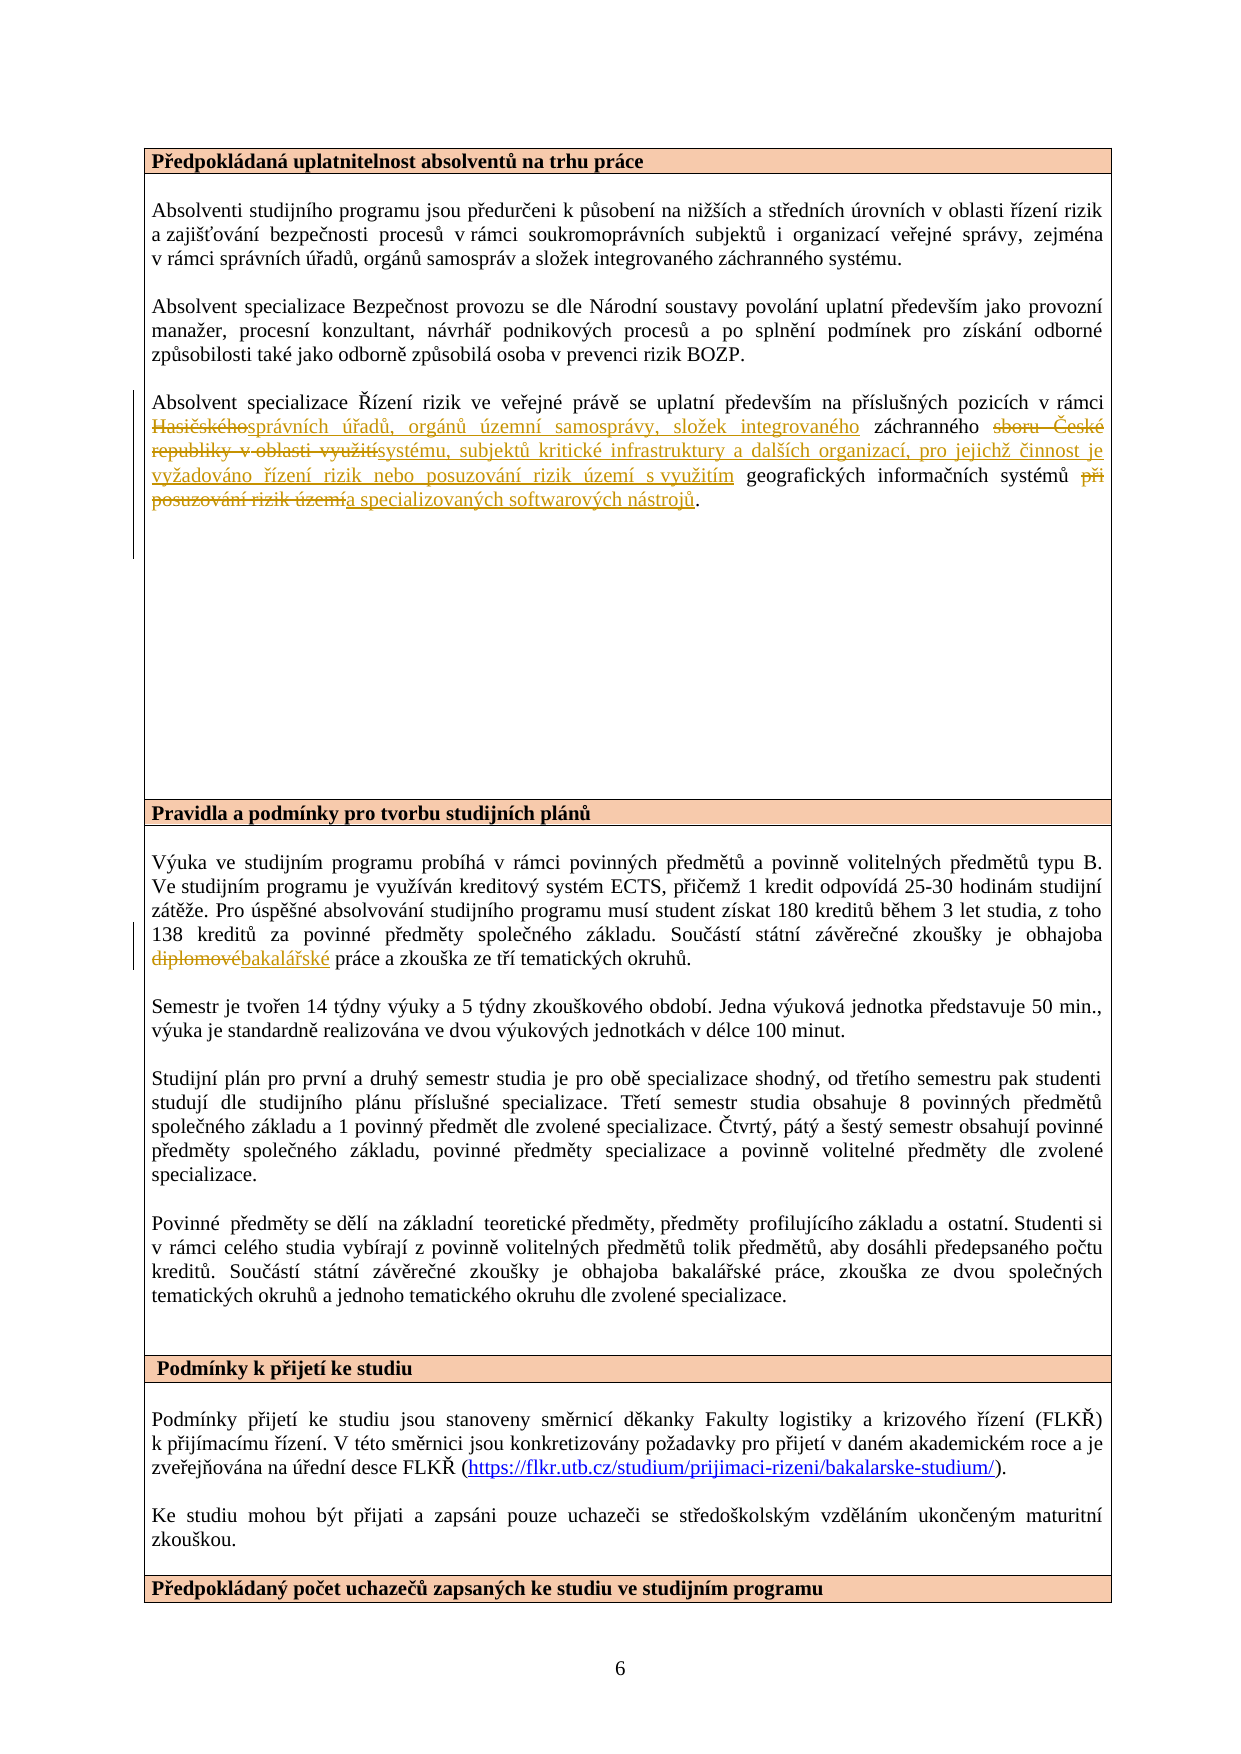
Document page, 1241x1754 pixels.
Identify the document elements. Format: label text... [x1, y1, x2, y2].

table_cell Výuka ve studijním programu probíhá v rámci povinných předmětů a povinně volitelných předmětů typu B. Ve studijním programu je využíván kreditový systém ECTS, přičemž 1 kredit odpovídá 25-30 hodinám studijní zátěže. Pro úspěšné absolvování studijního programu musí student získat 180 kreditů během 3 let studia, z toho 138 kreditů za povinné předměty společného základu. Součástí státní závěrečné zkoušky je obhajoba práce a zkouška ze tří tematických okruhů. Semestr je tvořen 14 týdny výuky a 5 týdny zkouškového období. Jedna výuková jednotka představuje 50 min., výuka je standardně realizována ve dvou výukových jednotkách v délce 100 minut. Studijní plán pro první a druhý semestr studia je pro obě specializace shodný, od třetího semestru pak studenti studují dle studijního plánu příslušné specializace. Třetí semestr studia obsahuje 8 povinných předmětů společného základu a 1 povinný předmět dle zvolené specializace. Čtvrtý, pátý a šestý semestr obsahují povinné předměty společného základu, povinné předměty specializace a povinně volitelné předměty dle zvolené specializace. Povinné předměty se dělí na základní teoretické předměty, předměty profilujícího základu a ostatní. Studenti si v rámci celého studia vybírají z povinně volitelných předmětů tolik předmětů, aby dosáhli předepsaného počtu kreditů. Součástí státní závěrečné zkoušky je obhajoba bakalářské práce, zkouška ze dvou společných tematických okruhů a jednoho tematického okruhu dle zvolené specializace. [145, 826, 1111, 1355]
table_cell Předpokládaný počet uchazečů zapsaných ke studiu ve studijním programu [145, 1576, 1111, 1602]
table_cell Podmínky přijetí ke studiu jsou stanoveny směrnicí děkanky Fakulty logistiky a krizového řízení (FLKŘ) k přijímacímu řízení. V této směrnici jsou konkretizovány požadavky pro přijetí v daném akademickém roce a je zveřejňována na úřední desce FLKŘ (https://flkr.utb.cz/studium/prijimaci-rizeni/bakalarske-studium/). Ke studiu mohou být přijati a zapsáni pouze uchazeči se středoškolským vzděláním ukončeným maturitní zkouškou. [145, 1383, 1111, 1575]
table_cell Pravidla a podmínky pro tvorbu studijních plánů [145, 800, 1111, 824]
table_cell Podmínky k přijetí ke studiu [145, 1356, 1111, 1382]
table_cell Absolventi studijního programu jsou předurčeni k působení na nižších a středních úrovních v oblasti řízení rizik a zajišťování bezpečnosti procesů v rámci soukromoprávních subjektů i organizací veřejné správy, zejména v rámci správních úřadů, orgánů samospráv a složek integrovaného záchranného systému. Absolvent specializace Bezpečnost provozu se dle Národní soustavy povolání uplatní především jako provozní manažer, procesní konzultant, návrhář podnikových procesů a po splnění podmínek pro získání odborné způsobilosti také jako odborně způsobilá osoba v prevenci rizik BOZP. Absolvent specializace Řízení rizik ve veřejné právě se uplatní především na příslušných pozicích v rámci záchranného geografických informačních systémů . [145, 174, 1111, 799]
table_cell Předpokládaná uplatnitelnost absolventů na trhu práce [145, 149, 1111, 173]
